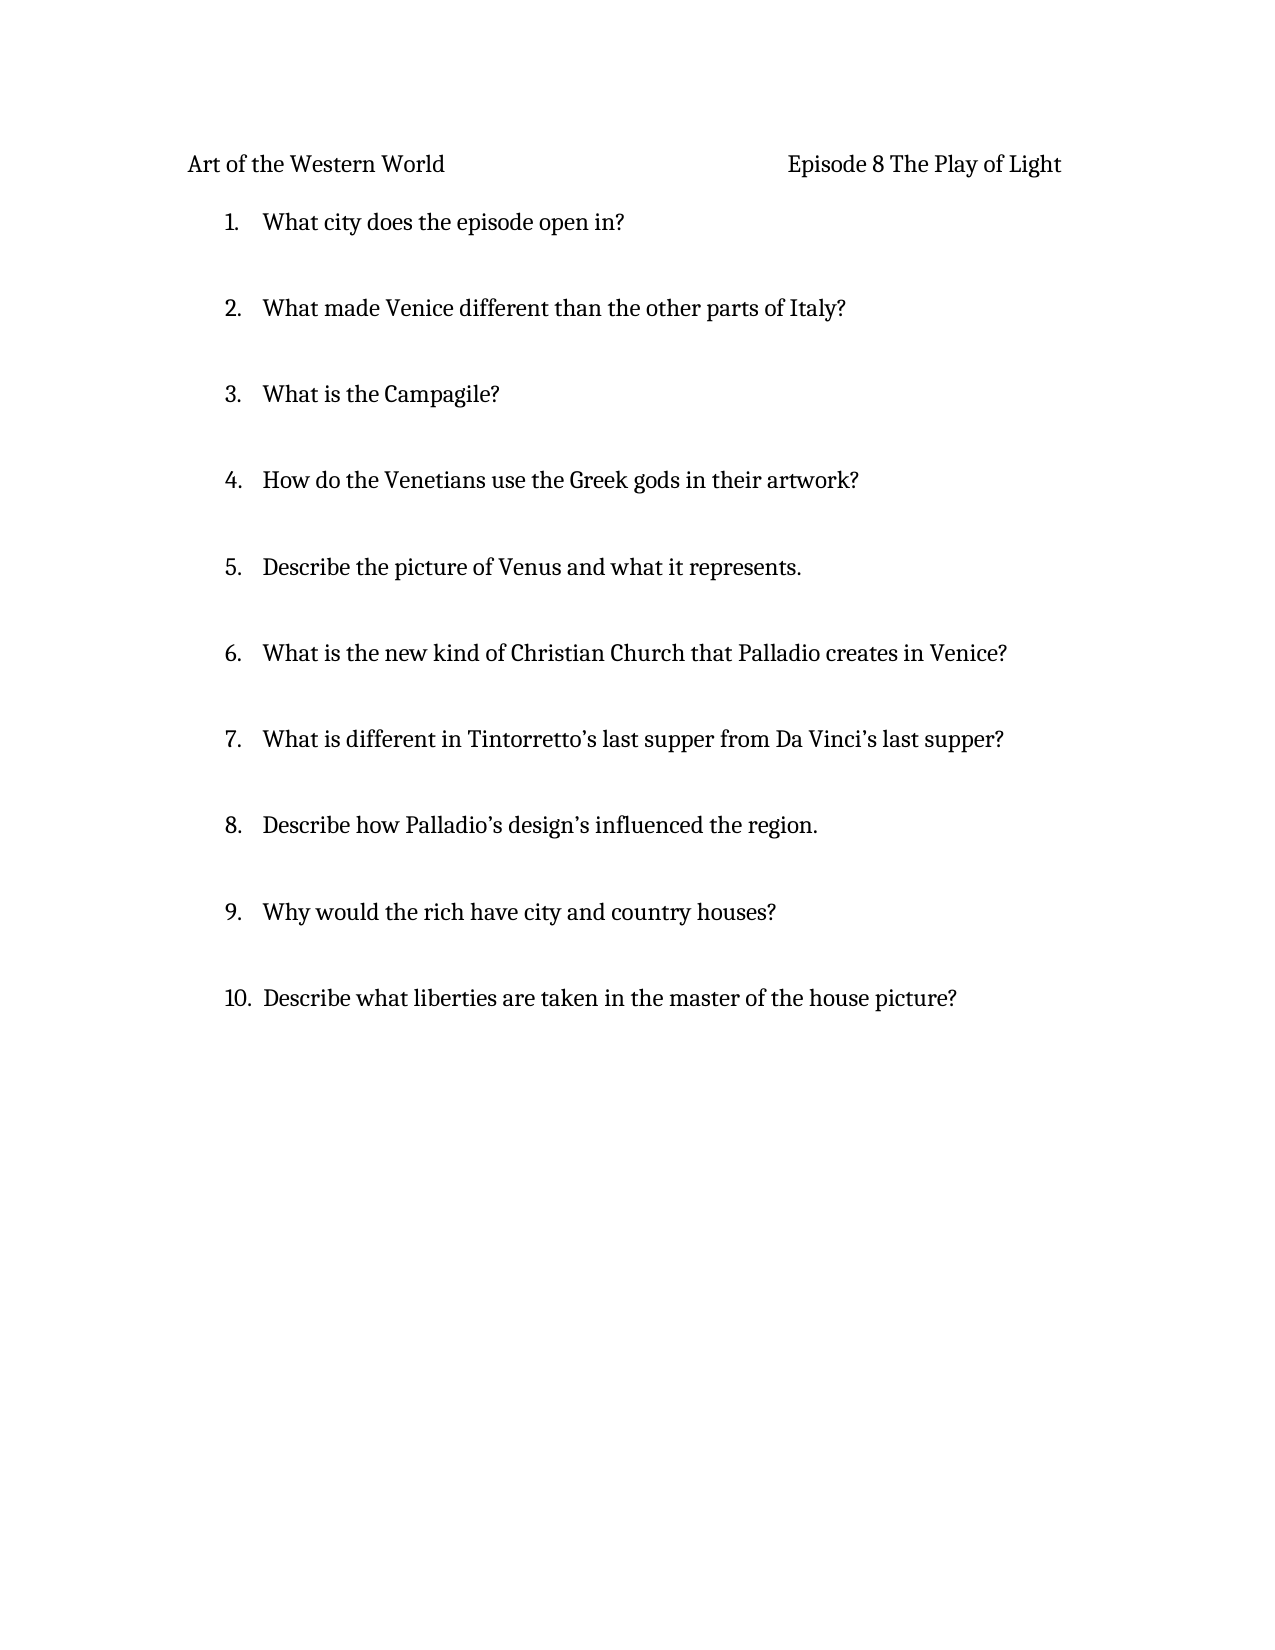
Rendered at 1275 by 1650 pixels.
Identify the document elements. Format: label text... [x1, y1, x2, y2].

list What made Venice different than the other parts of Italy? [225, 294, 1087, 322]
text 10. Describe what liberties are taken in the master of the house picture? [225, 984, 1087, 1012]
list What is different in Tintorretto’s last supper from Da Vinci’s last supper? [225, 725, 1087, 754]
list How do the Venetians use the Greek gods in their artwork? [225, 466, 1087, 495]
list Describe how Palladio’s design’s influenced the region. [225, 811, 1087, 840]
text Art of the Western World Episode 8 The Play of Light [187, 150, 1087, 179]
list What is the new kind of Christian Church that Palladio creates in Venice? [225, 639, 1087, 667]
list What city does the episode open in? [225, 207, 1087, 236]
list What is the Campagile? [225, 380, 1087, 409]
list Describe the picture of Venus and what it represents. [225, 552, 1087, 581]
list Why would the rich have city and country houses? [225, 897, 1087, 926]
